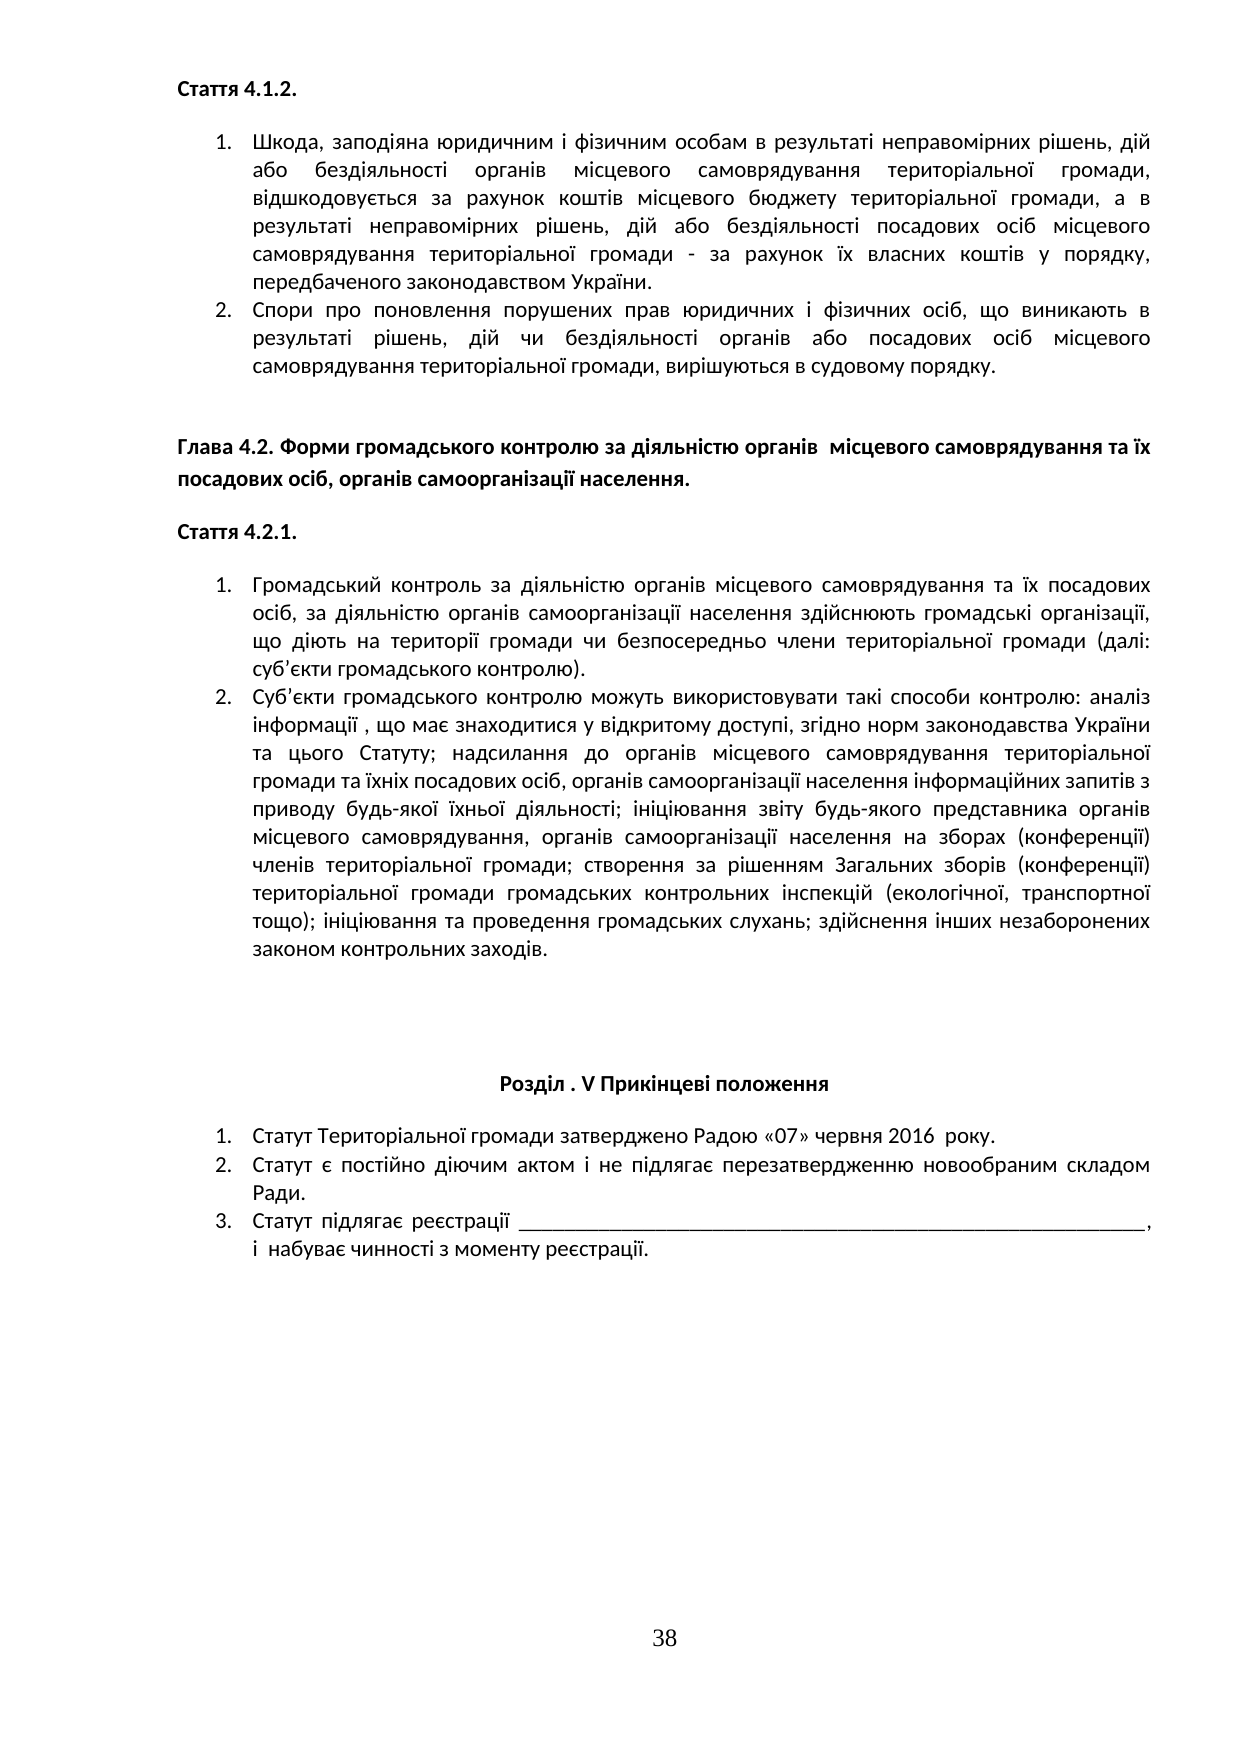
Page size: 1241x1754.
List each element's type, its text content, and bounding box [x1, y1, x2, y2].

list Спори про поновлення порушених прав юридичних і фізичних осіб, що виникають в результаті рішень, дій чи бездіяльності органів або посадових осіб місцевого самоврядування територіальної громади, вирішуються в судовому порядку. [215, 295, 1152, 379]
text Глава 4.2. Форми громадського контролю за діяльністю органів місцевого самоврядування та їх посадових осіб, органів самоорганізації населення. [177, 432, 1152, 492]
text Стаття 4.1.2. [177, 74, 1152, 102]
list Статут є постійно діючим актом і не підлягає перезатвердженню новообраним складом Ради. [215, 1150, 1152, 1206]
list Статут підлягає реєстрації _______________________________________________________, і набуває чинності з моменту реєстрації. [215, 1206, 1152, 1262]
list Статут Територіальної громади затверджено Радою «07» червня 2016 року. [215, 1122, 1152, 1150]
list Громадський контроль за діяльністю органів місцевого самоврядування та їх посадових осіб, за діяльністю органів самоорганізації населення здійснюють громадські організації, що діють на території громади чи безпосередньо члени територіальної громади (далі: суб’єкти громадського контролю). [215, 570, 1152, 682]
text Стаття 4.2.1. [177, 517, 1152, 545]
list Шкода, заподіяна юридичним і фізичним особам в результаті неправомірних рішень, дій або бездіяльності органів місцевого самоврядування територіальної громади, відшкодовується за рахунок коштів місцевого бюджету територіальної громади, а в результаті неправомірних рішень, дій або бездіяльності посадових осіб місцевого самоврядування територіальної громади - за рахунок їх власних коштів у порядку, передбаченого законодавством України. [215, 127, 1152, 295]
list Суб’єкти громадського контролю можуть використовувати такі способи контролю: аналіз інформації , що має знаходитися у відкритому доступі, згідно норм законодавства України та цього Статуту; надсилання до органів місцевого самоврядування територіальної громади та їхніх посадових осіб, органів самоорганізації населення інформаційних запитів з приводу будь-якої їхньої діяльності; ініціювання звіту будь-якого представника органів місцевого самоврядування, органів самоорганізації населення на зборах (конференції) членів територіальної громади; створення за рішенням Загальних зборів (конференції) територіальної громади громадських контрольних інспекцій (екологічної, транспортної тощо); ініціювання та проведення громадських слухань; здійснення інших незаборонених законом контрольних заходів. [215, 682, 1152, 963]
text Розділ . V Прикінцеві положення [177, 1069, 1152, 1097]
